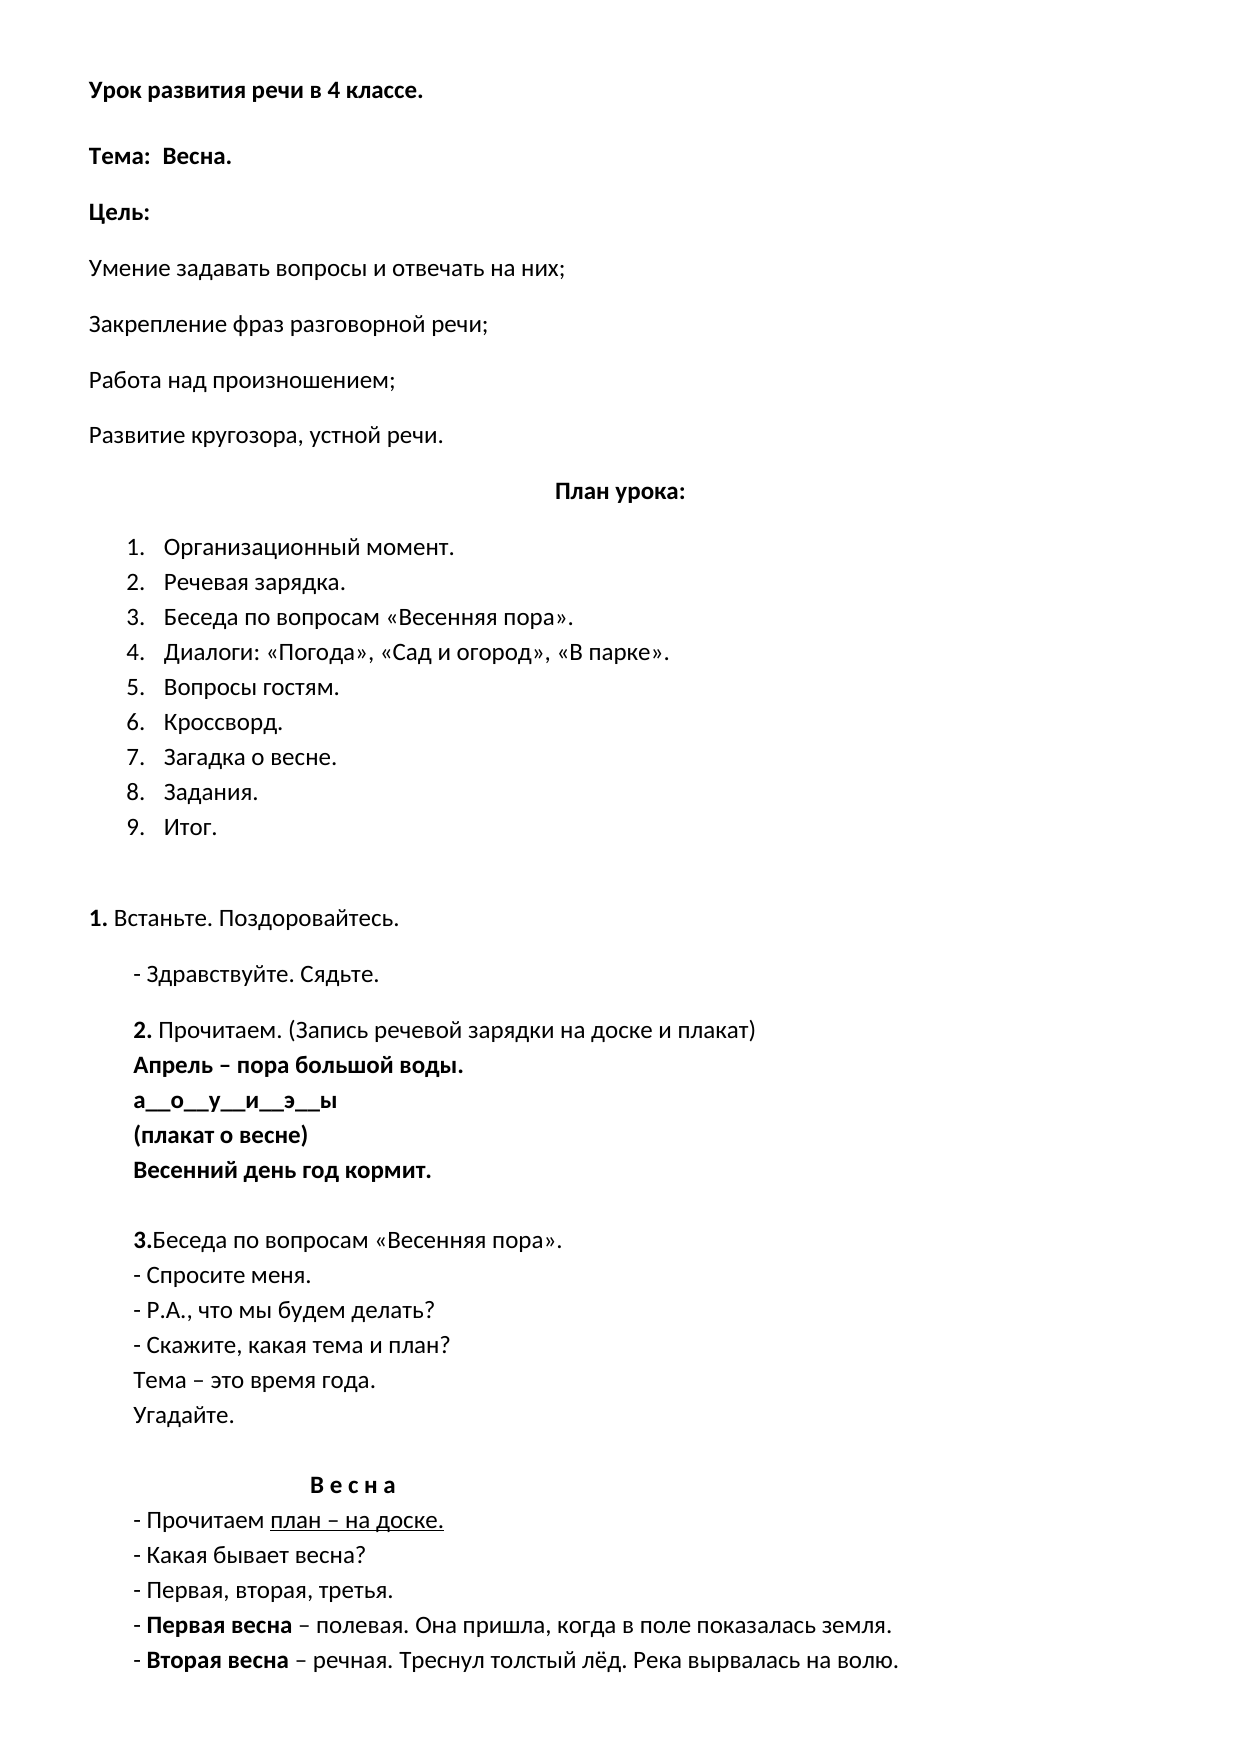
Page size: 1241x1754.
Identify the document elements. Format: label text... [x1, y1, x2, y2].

list - Скажите, какая тема и план? [133, 1329, 1152, 1359]
text Умение задавать вопросы и отвечать на них; [89, 252, 1152, 283]
list - Вторая весна – речная. Треснул толстый лёд. Река вырвалась на волю. [133, 1644, 1152, 1674]
text 1. Встаньте. Поздоровайтесь. [89, 902, 1152, 933]
list Тема – это время года. [133, 1364, 1152, 1394]
text Цель: [89, 196, 1152, 227]
list 2. Прочитаем. (Запись речевой зарядки на доске и плакат) [133, 1014, 1152, 1044]
list а__о__у__и__э__ы [133, 1084, 1152, 1114]
list Весенний день год кормит. [133, 1154, 1152, 1184]
list 3.Беседа по вопросам «Весенняя пора». [133, 1224, 1152, 1254]
text План урока: [89, 475, 1152, 506]
text Развитие кругозора, устной речи. [89, 419, 1152, 450]
list - Спросите меня. [133, 1259, 1152, 1289]
list (плакат о весне) [133, 1119, 1152, 1149]
list Беседа по вопросам «Весенняя пора». [126, 601, 1152, 632]
list Кроссворд. [126, 706, 1152, 737]
list Организационный момент. [126, 531, 1152, 562]
text Тема: Весна. [89, 140, 1152, 171]
list - Прочитаем план – на доске. [133, 1504, 1152, 1534]
list - Первая, вторая, третья. [133, 1574, 1152, 1604]
text - Здравствуйте. Сядьте. [89, 958, 1152, 988]
list - Какая бывает весна? [133, 1539, 1152, 1569]
list - Первая весна – полевая. Она пришла, когда в поле показалась земля. [133, 1609, 1152, 1639]
text Закрепление фраз разговорной речи; [89, 308, 1152, 338]
list Апрель – пора большой воды. [133, 1049, 1152, 1079]
list Угадайте. [133, 1399, 1152, 1429]
text Урок развития речи в 4 классе. [89, 74, 1152, 104]
list В е с н а [133, 1469, 1152, 1499]
list Диалоги: «Погода», «Сад и огород», «В парке». [126, 636, 1152, 667]
list Вопросы гостям. [126, 671, 1152, 702]
list Итог. [126, 811, 1152, 842]
text Работа над произношением; [89, 364, 1152, 394]
list Речевая зарядка. [126, 566, 1152, 597]
list Задания. [126, 776, 1152, 807]
list Загадка о весне. [126, 741, 1152, 772]
list - Р.А., что мы будем делать? [133, 1294, 1152, 1324]
